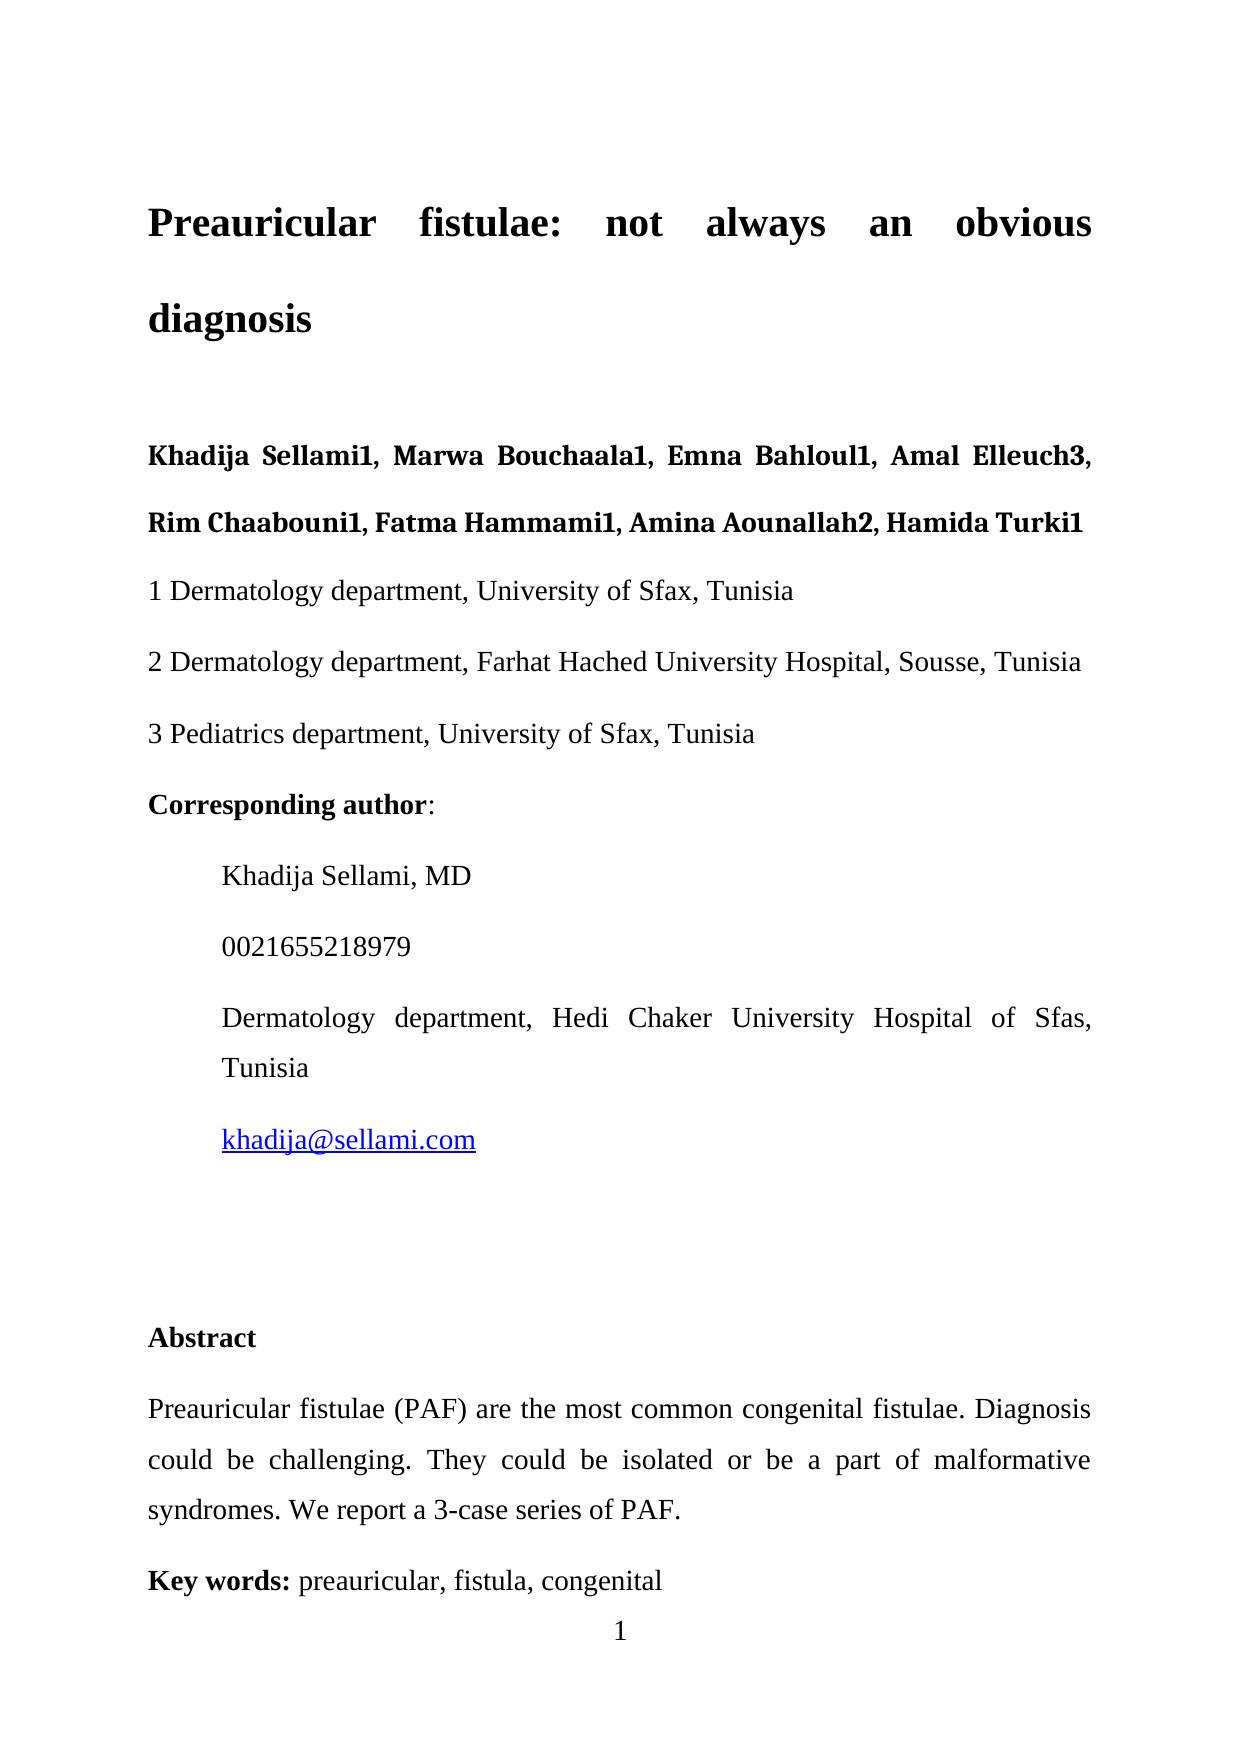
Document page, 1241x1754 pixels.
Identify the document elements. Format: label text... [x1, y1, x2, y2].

text 2 Dermatology department, Farhat Hached University Hospital, Sousse, Tunisia [148, 644, 1093, 678]
text Abstract [148, 1320, 1093, 1354]
text Corresponding author: [148, 787, 1093, 820]
text Khadija Sellami, MD [221, 858, 1093, 892]
text Key words: preauricular, fistula, congenital [148, 1563, 1093, 1597]
text 3 Pediatrics department, University of Sfax, Tunisia [148, 716, 1093, 749]
text Dermatology department, Hedi Chaker University Hospital of Sfas, Tunisia [221, 1000, 1093, 1084]
subtitle Khadija Sellami1, Marwa Bouchaala1, Emna Bahloul1, Amal Elleuch3, Rim Chaabouni1, Fatma Hammami1, Amina Aounallah2, Hamida Turki1 [148, 439, 1093, 540]
text Preauricular fistulae (PAF) are the most common congenital fistulae. Diagnosis could be challenging. They could be isolated or be a part of malformative syndromes. We report a 3-case series of PAF. [148, 1392, 1093, 1526]
text khadija@sellami.com [221, 1122, 1093, 1155]
text 1 Dermatology department, University of Sfax, Tunisia [148, 573, 1093, 607]
text 0021655218979 [221, 929, 1093, 963]
subtitle Preauricular fistulae: not always an obvious diagnosis [148, 198, 1093, 341]
